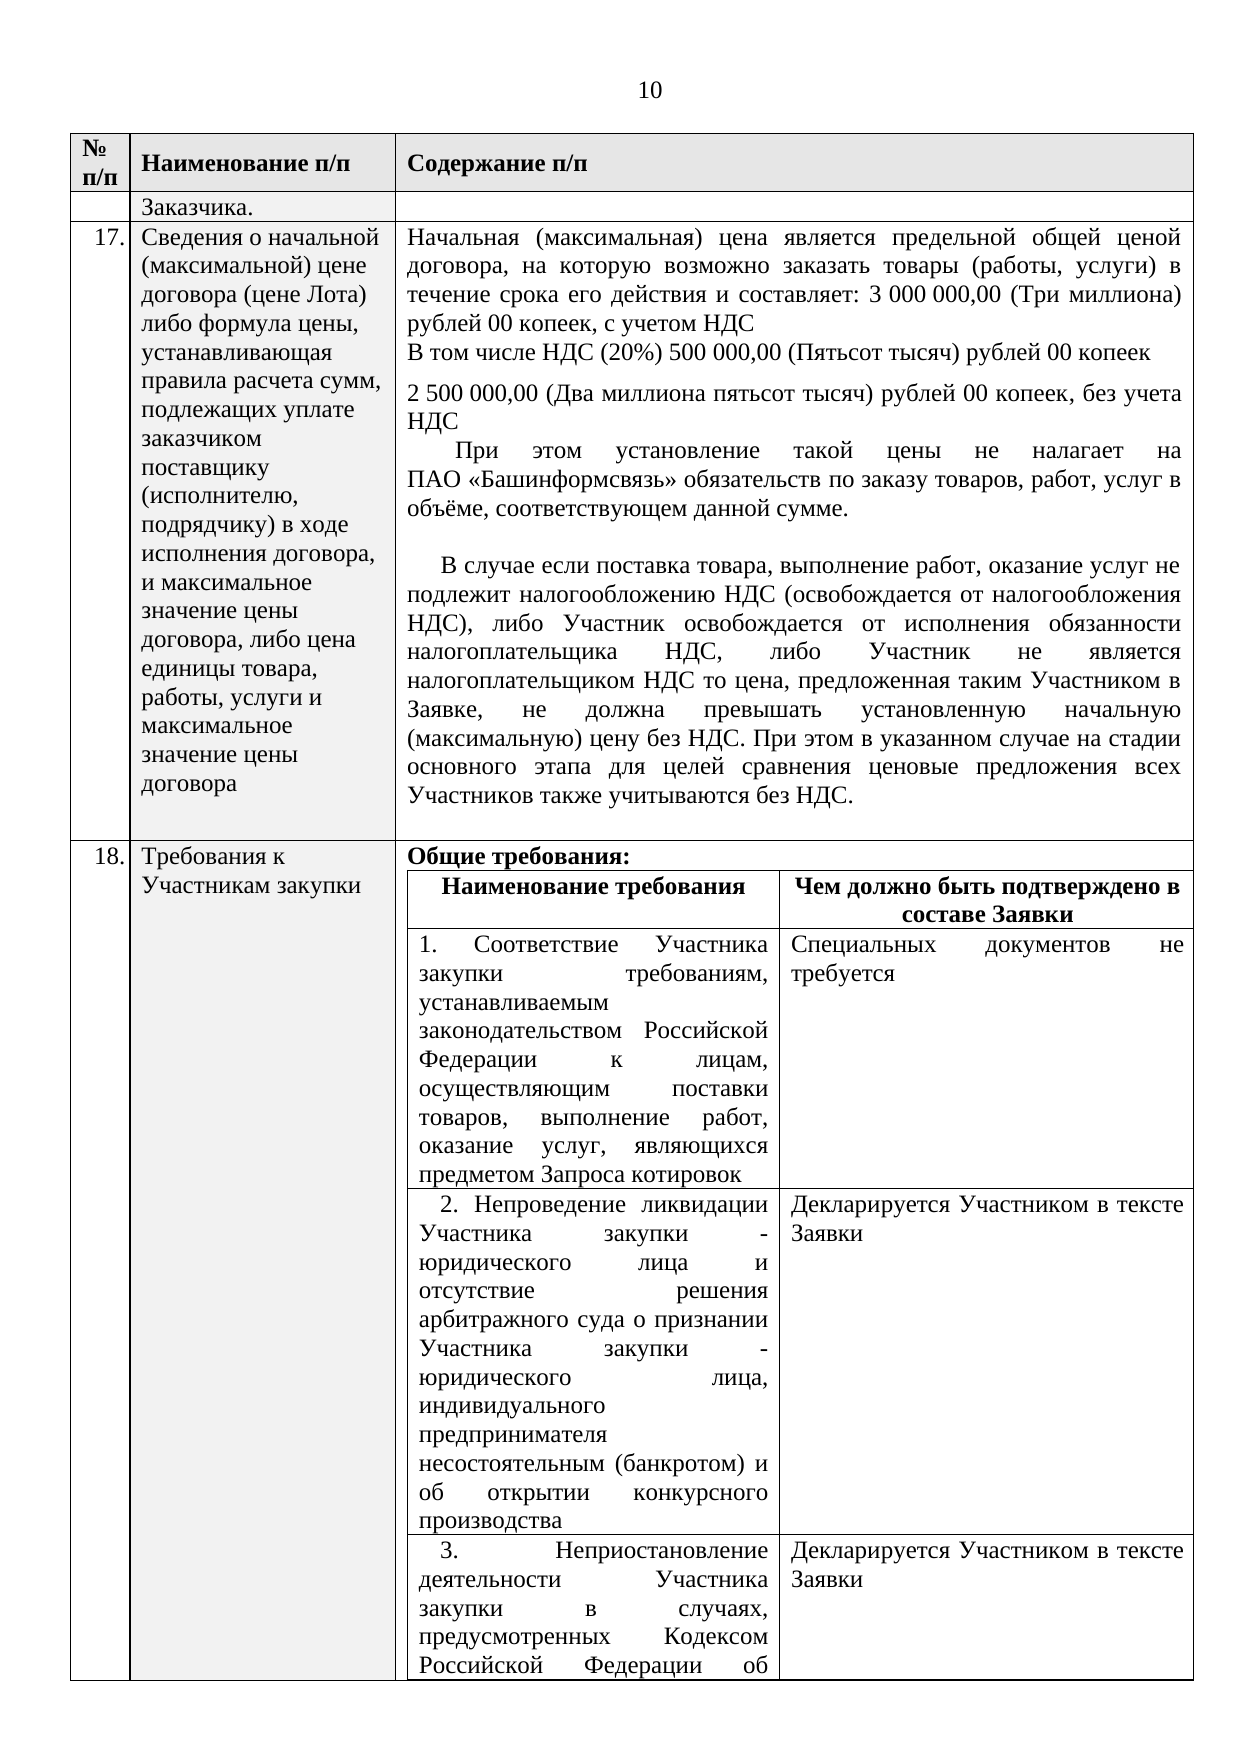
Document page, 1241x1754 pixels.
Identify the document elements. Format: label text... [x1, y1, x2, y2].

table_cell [396, 192, 1193, 221]
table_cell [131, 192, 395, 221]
table_cell [71, 192, 129, 221]
table_header № п/п [71, 134, 129, 191]
table_cell [71, 222, 129, 840]
table_cell [71, 841, 129, 1680]
table_header Наименование п/п [131, 134, 395, 191]
table_header Содержание п/п [396, 134, 1193, 191]
table_cell Требования к Участникам закупки [131, 841, 395, 1680]
table_cell Начальная (максимальная) цена является предельной общей ценой договора, на которую возможно заказать товары (работы, услуги) в течение срока его действия и составляет: 3 000 000,00 (Три миллиона) рублей 00 копеек, с учетом НДС В том числе НДС (20%) 500 000,00 (Пятьсот тысяч) рублей 00 копеек 2 500 000,00 (Два миллиона пятьсот тысяч) рублей 00 копеек, без учета НДС При этом установление такой цены не налагает на ПАО «Башинформсвязь» обязательств по заказу товаров, работ, услуг в объёме, соответствующем данной сумме. В случае если поставка товара, выполнение работ, оказание услуг не подлежит налогообложению НДС (освобождается от налогообложения НДС), либо Участник освобождается от исполнения обязанности налогоплательщика НДС, либо Участник не является налогоплательщиком НДС то цена, предложенная таким Участником в Заявке, не должна превышать установленную начальную (максимальную) цену без НДС. При этом в указанном случае на стадии основного этапа для целей сравнения ценовые предложения всех Участников также учитываются без НДС. [396, 222, 1193, 840]
table_cell Сведения о начальной (максимальной) цене договора (цене Лота) либо формула цены, устанавливающая правила расчета сумм, подлежащих уплате заказчиком поставщику (исполнителю, подрядчику) в ходе исполнения договора, и максимальное значение цены договора, либо цена единицы товара, работы, услуги и максимальное значение цены договора [131, 222, 395, 840]
